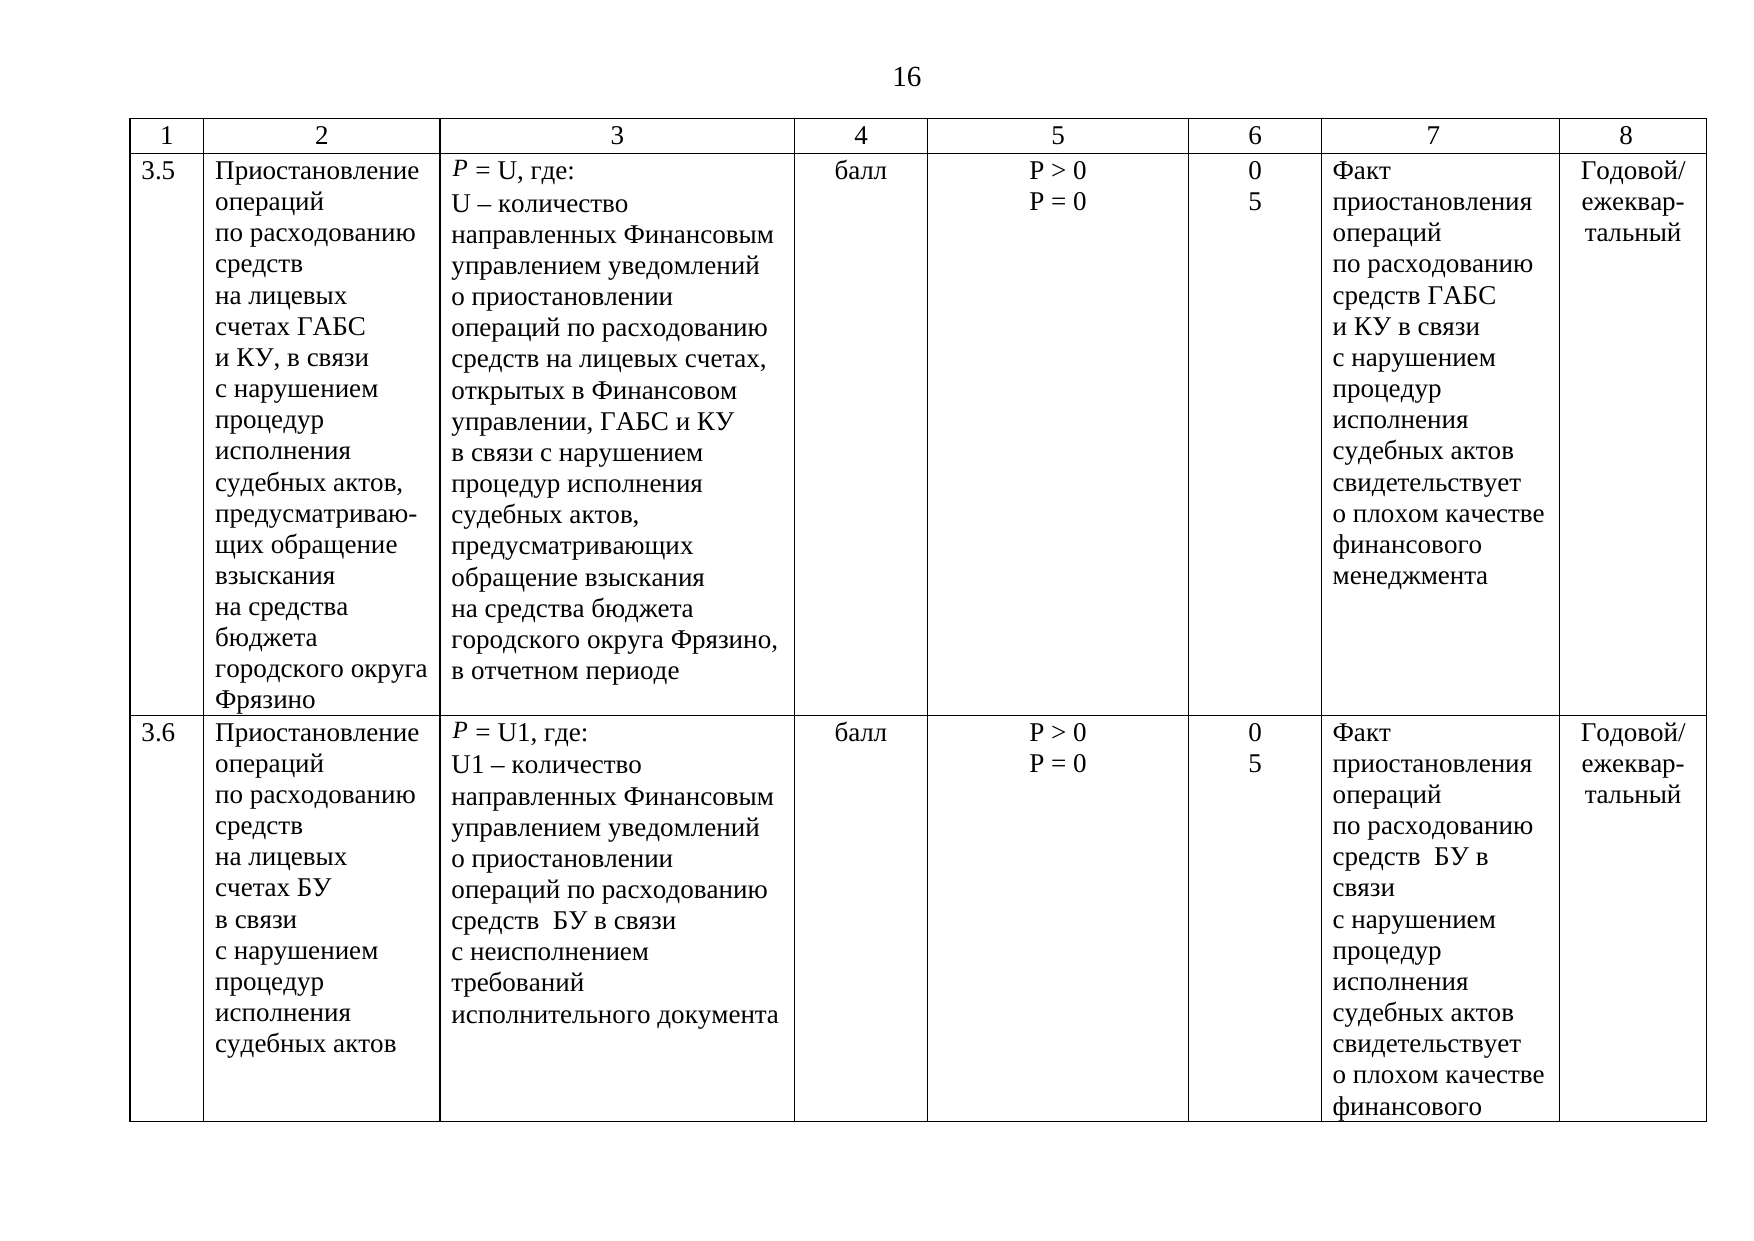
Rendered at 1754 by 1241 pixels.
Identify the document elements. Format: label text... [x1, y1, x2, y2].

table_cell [1322, 716, 1559, 1121]
table_cell балл [795, 716, 927, 1121]
table_cell балл [795, 154, 927, 715]
table_header 8 [1560, 119, 1706, 153]
table_cell 3.5 [131, 154, 203, 715]
table_cell Годовой/ ежеквар-тальный [1560, 716, 1706, 1121]
table_cell Факт приостановления операций по расходованию средств ГАБС и КУ в связи с нарушением процедур исполнения судебных актов свидетельствует о плохом качестве финансового менеджмента [1322, 154, 1559, 715]
table_cell 0 5 [1189, 716, 1321, 1121]
table_header 2 [204, 119, 439, 153]
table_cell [441, 716, 794, 1121]
table_header 7 [1322, 119, 1559, 153]
table_cell 3.6 [131, 716, 203, 1121]
table_cell Р ˃ 0 Р = 0 [928, 716, 1188, 1121]
table_cell 0 5 [1189, 154, 1321, 715]
table_header 5 [928, 119, 1188, 153]
table_cell Р ˃ 0 Р = 0 [928, 154, 1188, 715]
table_header 4 [795, 119, 927, 153]
table_cell = U, где: U – количество направленных Финансовым управлением уведомлений о приостановлении операций по расходованию средств на лицевых счетах, открытых в Финансовом управлении, ГАБС и КУ в связи с нарушением процедур исполнения судебных актов, предусматривающих обращение взыскания на средства бюджета городского округа Фрязино, в отчетном периоде [441, 154, 794, 715]
table_header 1 [131, 119, 203, 153]
table_cell Годовой/ ежеквар-тальный [1560, 154, 1706, 715]
table_header 6 [1189, 119, 1321, 153]
table_header 3 [441, 119, 794, 153]
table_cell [204, 716, 439, 1121]
table_cell Приостановление операций по расходованию средств на лицевых счетах ГАБС и КУ, в связи с нарушением процедур исполнения судебных актов, предусматриваю-щих обращение взыскания на средства бюджета городского округа Фрязино [204, 154, 439, 715]
